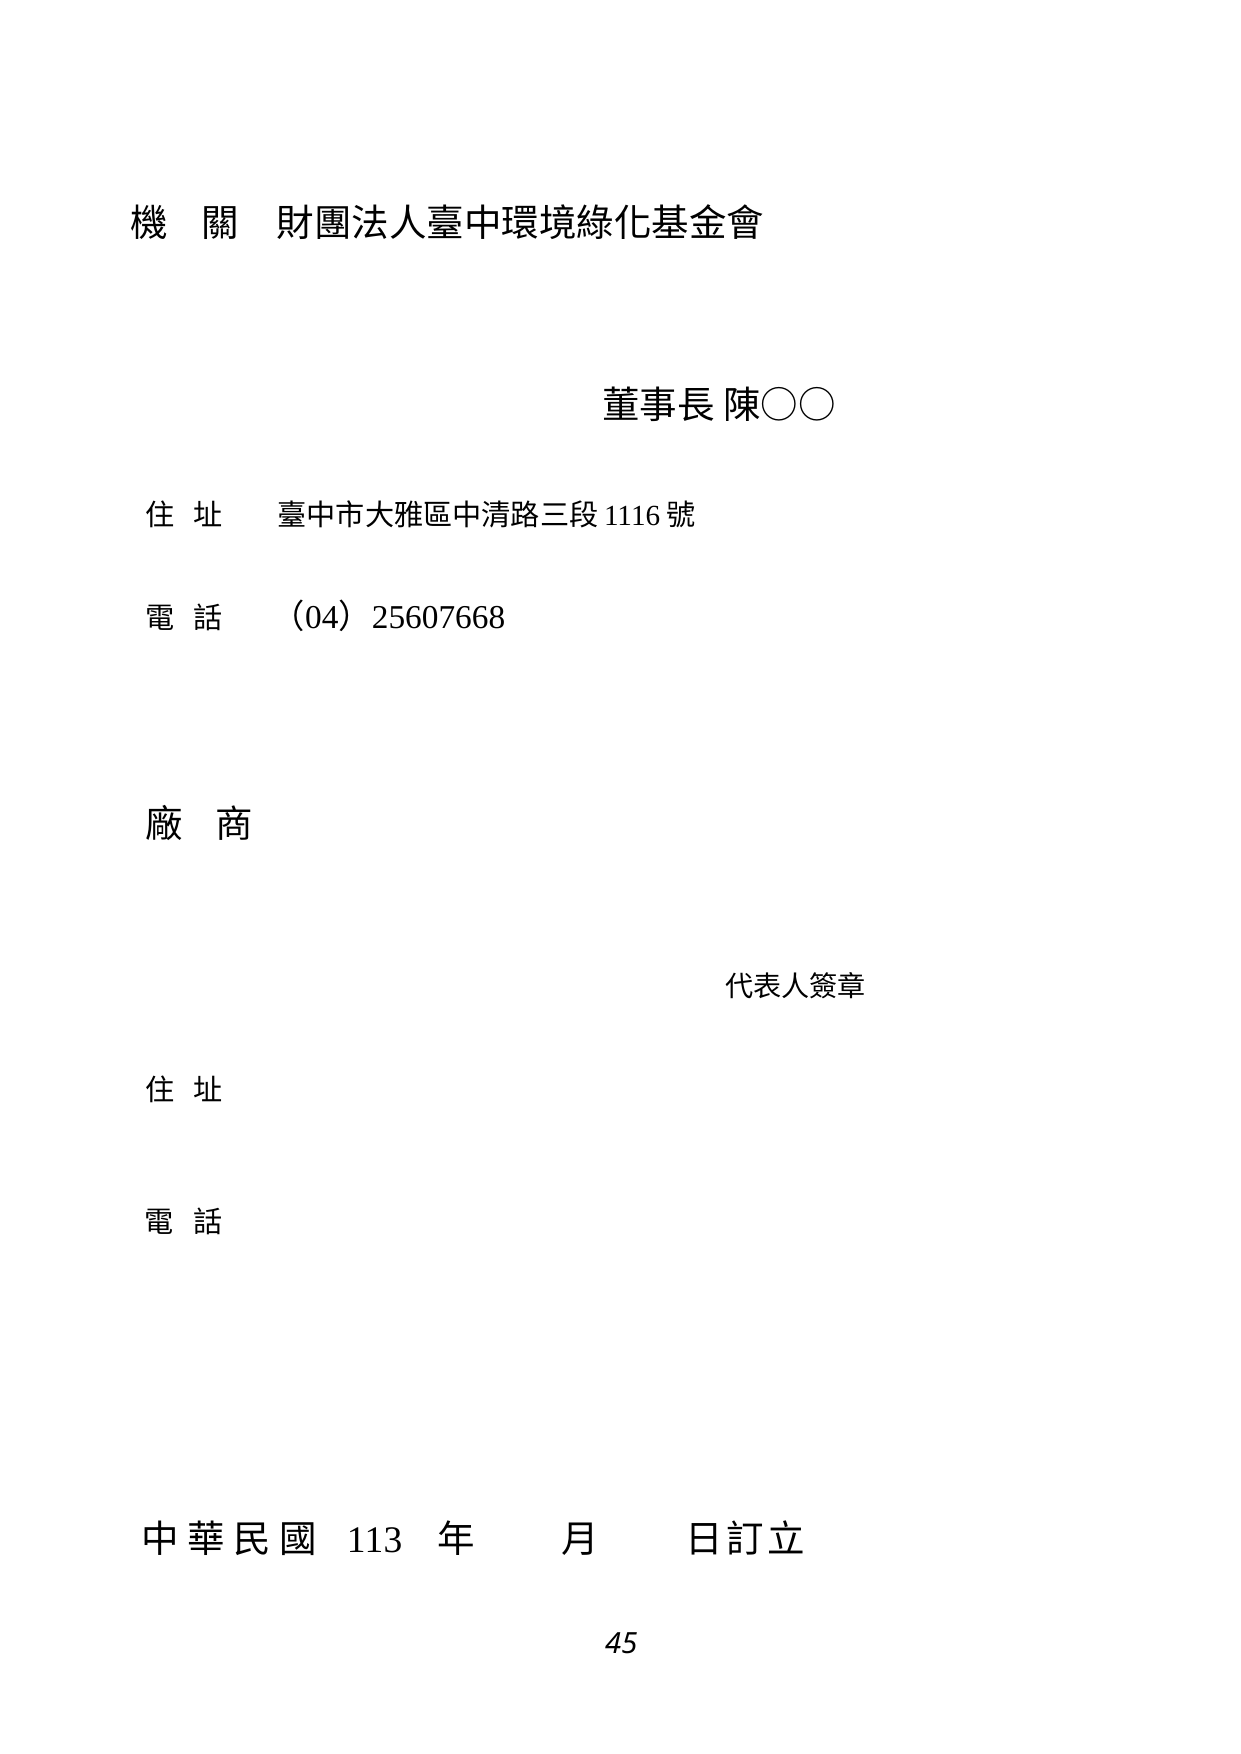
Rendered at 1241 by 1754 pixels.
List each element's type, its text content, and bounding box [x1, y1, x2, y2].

text 電 話 [144, 1213, 1116, 1238]
text 機 關 財團法人臺中環境綠化基金會 [130, 193, 1110, 247]
text 電 話 （04）25607668 [145, 586, 1116, 638]
text 董事長 陳○○ [130, 375, 1081, 429]
text 住 址 [145, 1056, 1116, 1108]
text 住 址 臺中市大雅區中清路三段1116號 [130, 481, 1116, 533]
text 中 華 民 國 113 年 月 日訂立 [129, 1508, 1110, 1563]
text 代表人簽章 [392, 952, 1081, 1004]
text 廠 商 [130, 794, 1114, 848]
